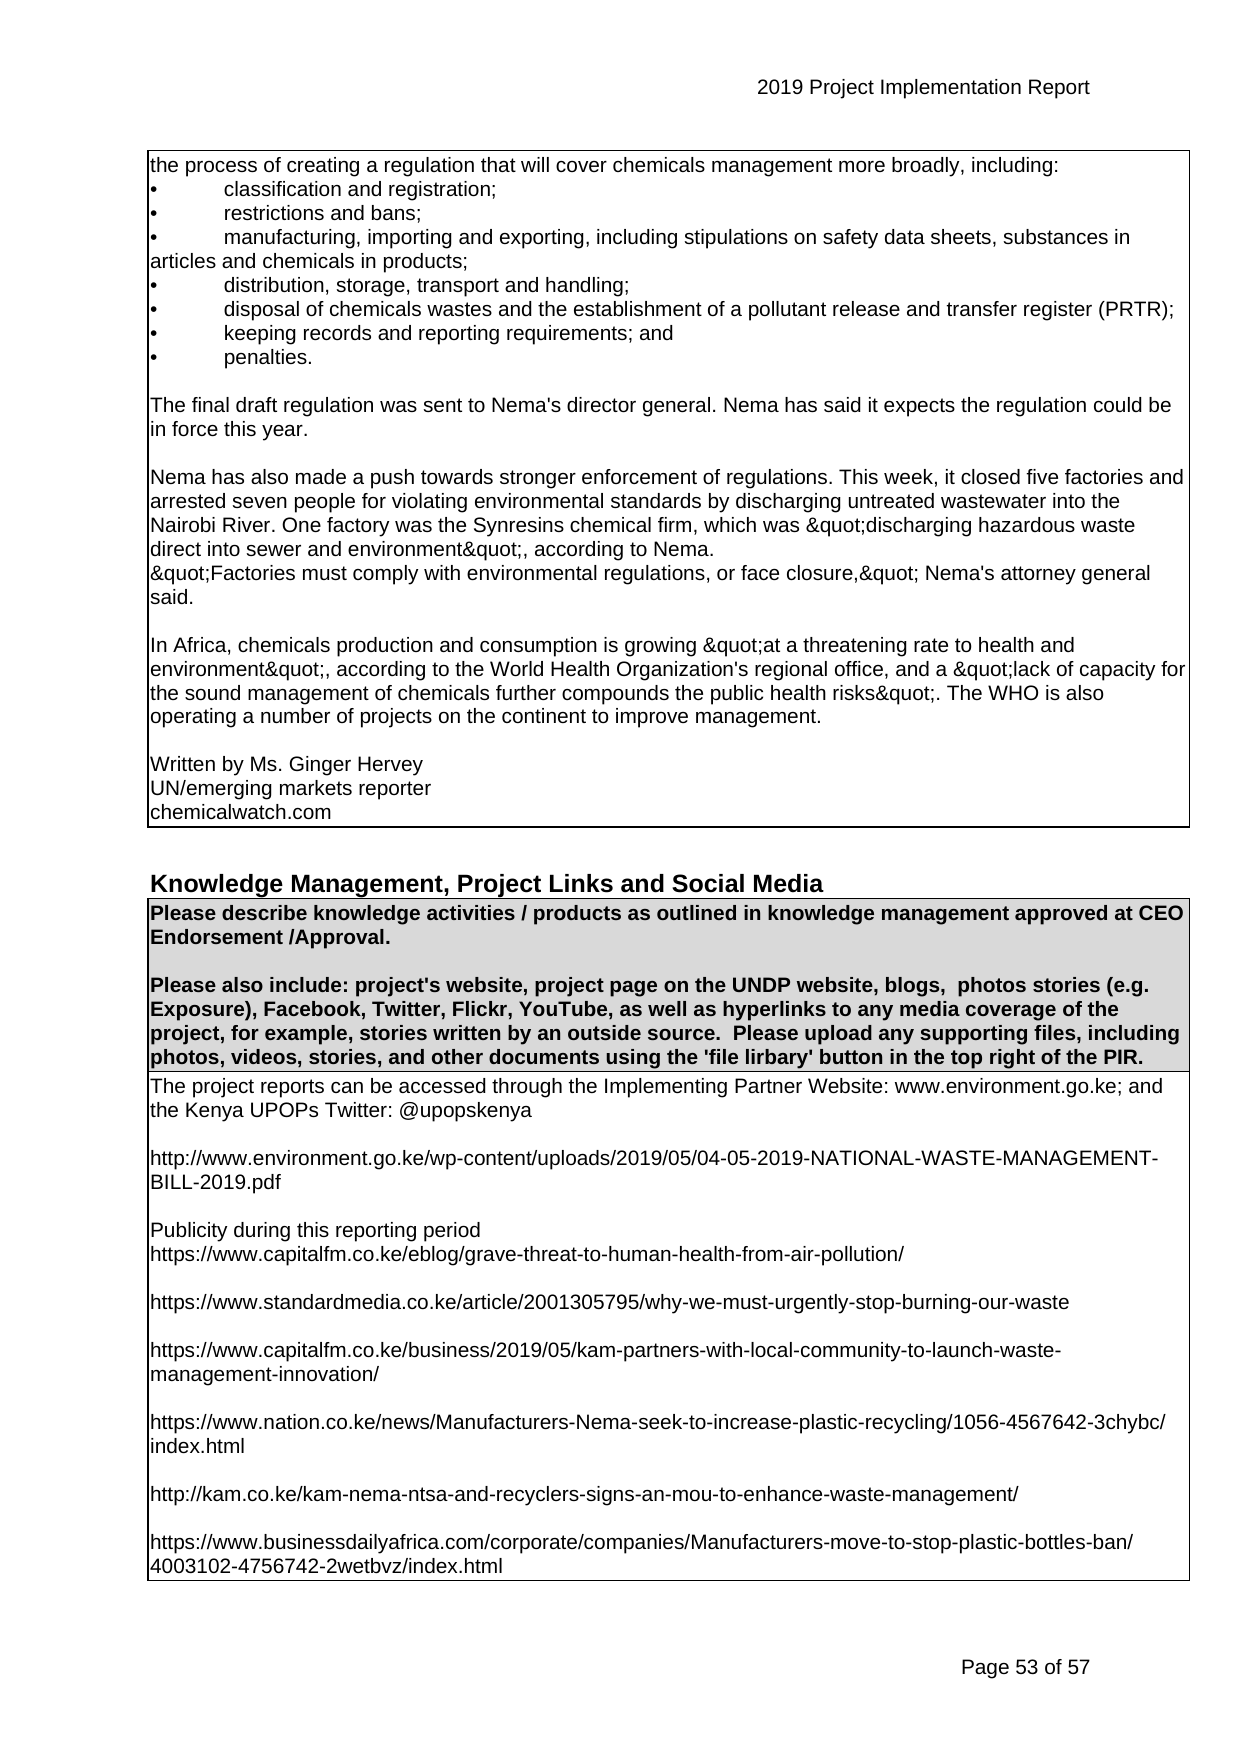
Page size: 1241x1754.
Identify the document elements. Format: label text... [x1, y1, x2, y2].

table_header Please describe knowledge activities / products as outlined in knowledge management approved at CEO Endorsement /Approval. Please also include: project's website, project page on the UNDP website, blogs, photos stories (e.g. Exposure), Facebook, Twitter, Flickr, YouTube, as well as hyperlinks to any media coverage of the project, for example, stories written by an outside source. Please upload any supporting files, including photos, videos, stories, and other documents using the 'file lirbary' button in the top right of the PIR. [149, 899, 1189, 1071]
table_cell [149, 151, 1189, 826]
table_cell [149, 1072, 1189, 1579]
text Knowledge Management, Project Links and Social Media [150, 869, 1090, 898]
